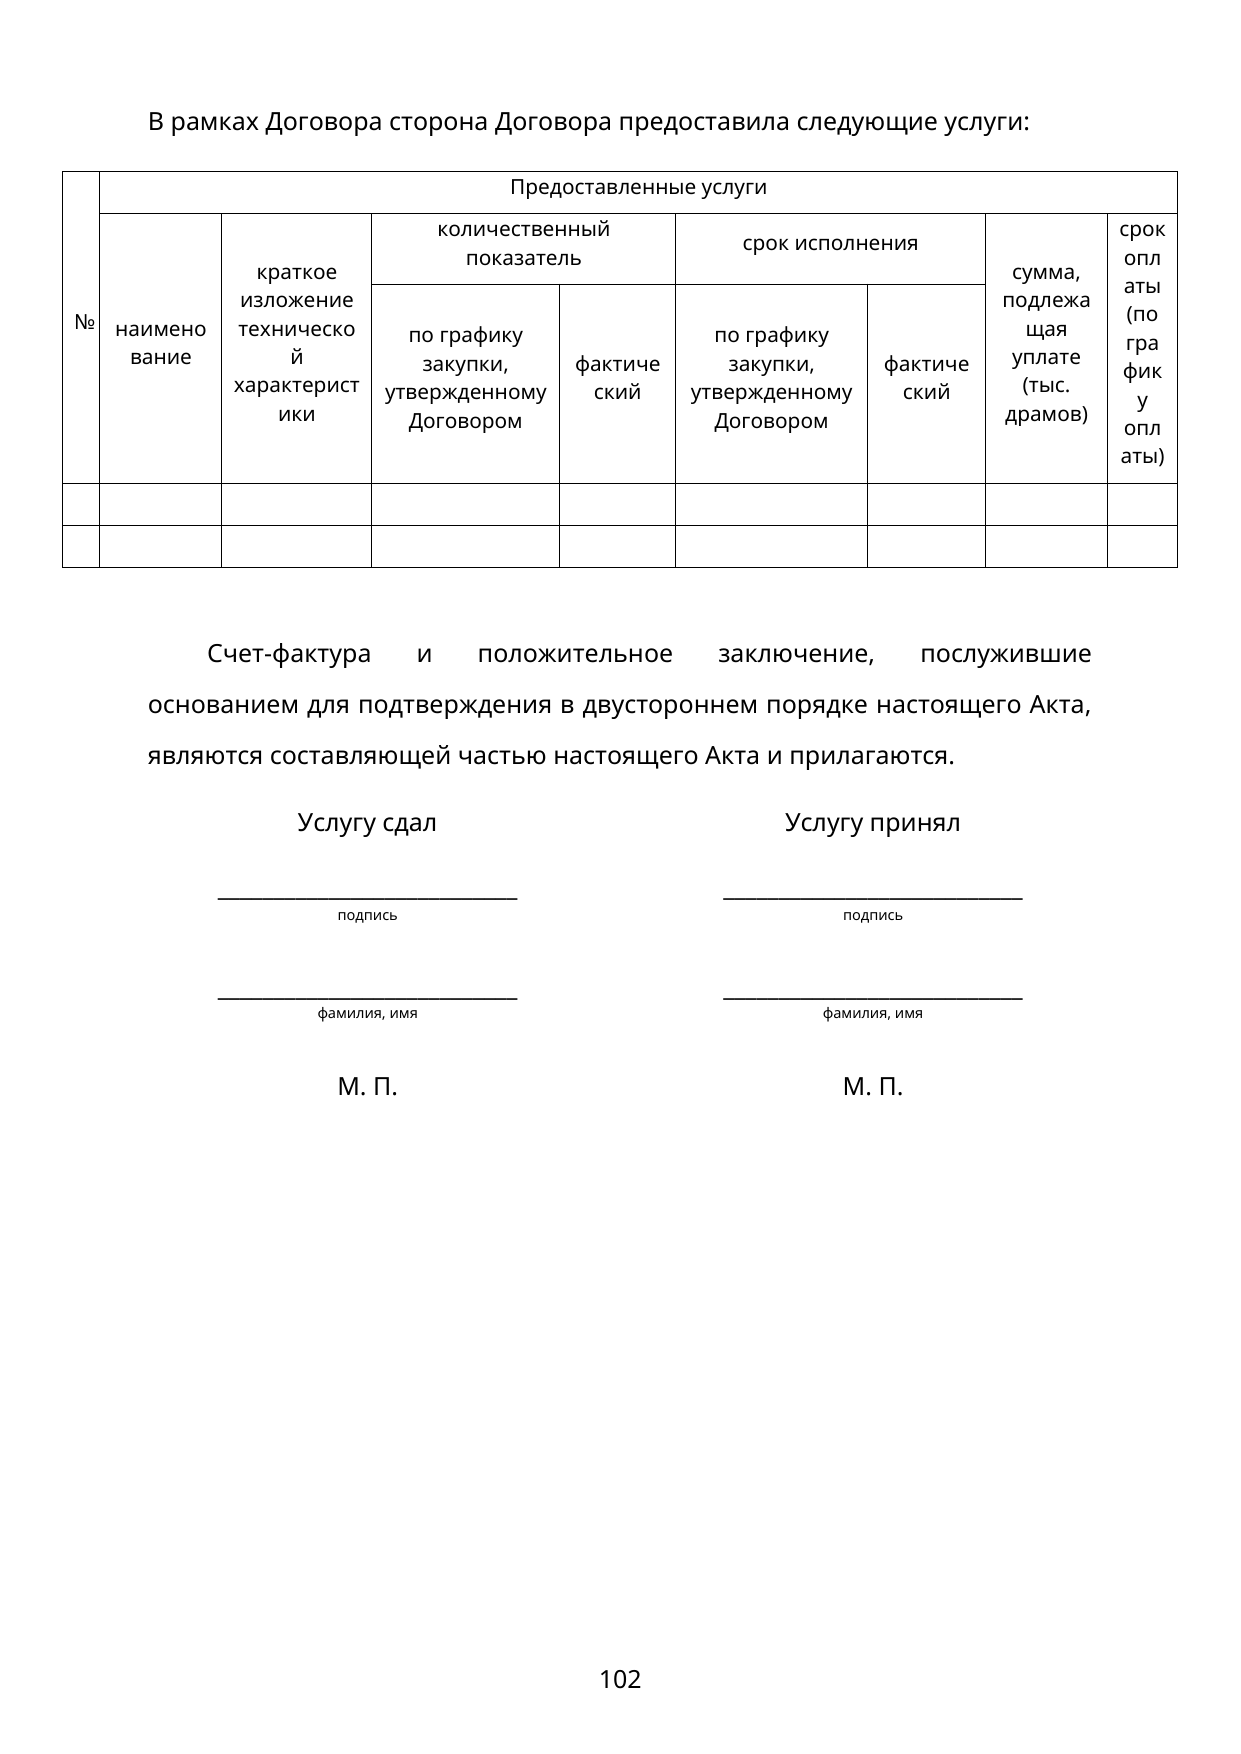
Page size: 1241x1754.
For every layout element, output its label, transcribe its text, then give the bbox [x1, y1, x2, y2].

table_cell срок оплаты (по графику оплаты) [1108, 214, 1177, 483]
table_cell [222, 484, 371, 524]
table_cell [100, 526, 221, 567]
table_header Услугу принял [620, 805, 1126, 870]
table_cell [560, 484, 675, 524]
table_cell [372, 484, 559, 524]
table_cell ___________________________ фамилия, имя [620, 969, 1126, 1068]
table_cell [1108, 526, 1177, 567]
table_cell [100, 484, 221, 524]
table_cell [868, 526, 985, 567]
table_cell фактический [868, 285, 985, 483]
table_cell [676, 526, 867, 567]
table_cell по графику закупки, утвержденному Договором [676, 285, 867, 483]
table_header Услугу сдал [115, 805, 620, 870]
table_header № [63, 172, 99, 483]
table_cell краткое изложение технической характеристики [222, 214, 371, 483]
table_cell М. П. [115, 1068, 620, 1133]
table_cell [560, 526, 675, 567]
table_cell по графику закупки, утвержденному Договором [372, 285, 559, 483]
table_cell [63, 526, 99, 567]
table_cell М. П. [620, 1068, 1126, 1133]
table_cell [868, 484, 985, 524]
table_cell ___________________________ подпись [115, 870, 620, 969]
table_cell наименование [100, 214, 221, 483]
table_header Предоставленные услуги [100, 172, 1177, 213]
table_cell [372, 526, 559, 567]
table_cell количественный показатель [372, 214, 675, 283]
table_cell [676, 484, 867, 524]
table_cell [986, 484, 1107, 524]
table_cell ___________________________ фамилия, имя [115, 969, 620, 1068]
table_cell [986, 526, 1107, 567]
table_cell фактический [560, 285, 675, 483]
table_cell срок исполнения [676, 214, 985, 283]
text Счет-фактура и положительное заключение, послужившие основанием для подтверждения в двустороннем порядке настоящего Акта, являются составляющей частью настоящего Акта и прилагаются. [148, 635, 1092, 771]
table_cell ___________________________ подпись [620, 870, 1126, 969]
table_cell сумма, подлежащая уплате (тыс. драмов) [986, 214, 1107, 483]
table_cell [1108, 484, 1177, 524]
table_cell [222, 526, 371, 567]
text В рамках Договора сторона Договора предоставила следующие услуги: [148, 103, 1092, 137]
table_cell [63, 484, 99, 524]
